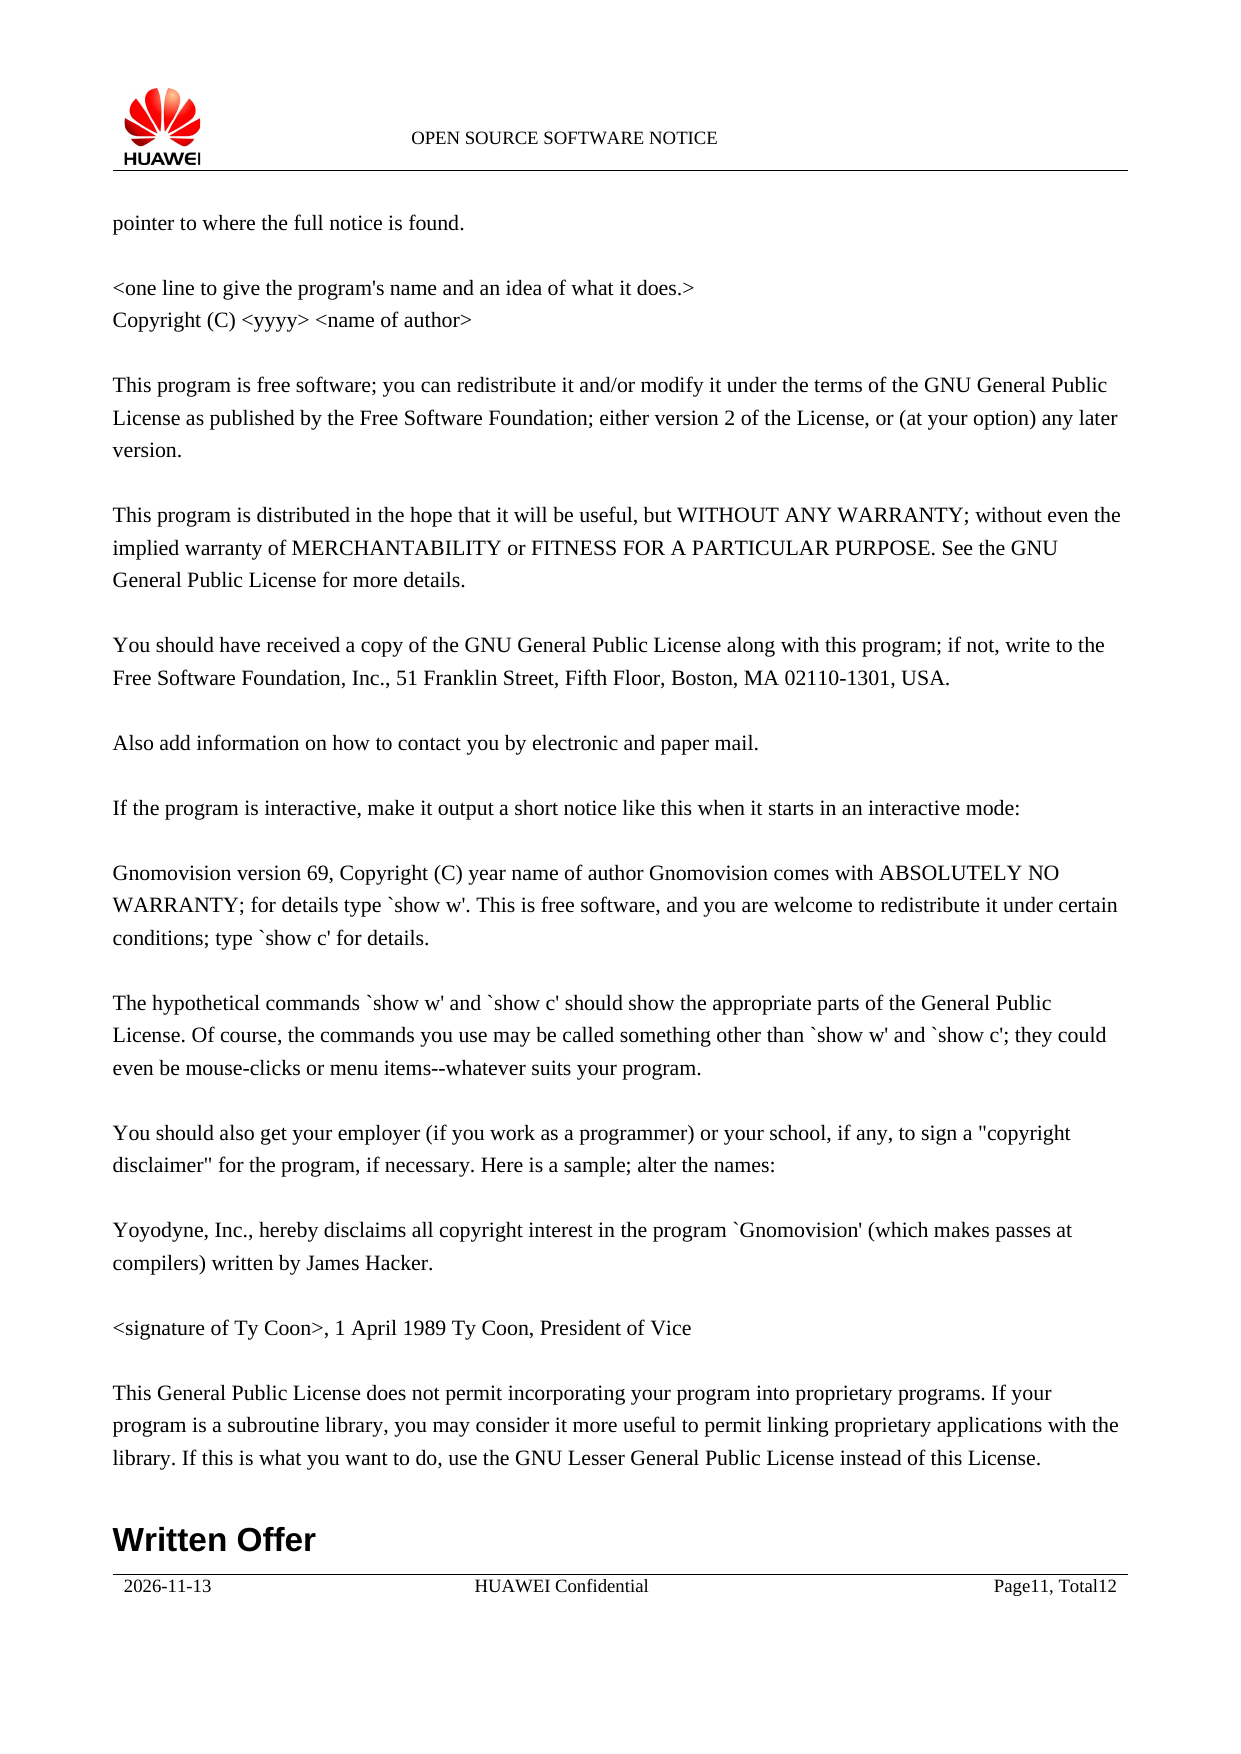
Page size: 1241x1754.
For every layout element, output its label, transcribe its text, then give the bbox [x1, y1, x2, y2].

text Also add information on how to contact you by electronic and paper mail. [112, 726, 1128, 759]
text <one line to give the program's name and an idea of what it does.> [112, 271, 1128, 304]
text Copyright (C) <yyyy> <name of author> [112, 304, 1128, 336]
text If the program is interactive, make it output a short notice like this when it starts in an interactive mode: [112, 791, 1128, 824]
text You should also get your employer (if you work as a programmer) or your school, if any, to sign a "copyright disclaimer" for the program, if necessary. Here is a sample; alter the names: [112, 1116, 1128, 1181]
picture [124, 88, 201, 165]
text This program is distributed in the hope that it will be useful, but WITHOUT ANY WARRANTY; without even the implied warranty of MERCHANTABILITY or FITNESS FOR A PARTICULAR PURPOSE. See the GNU General Public License for more details. [112, 499, 1128, 596]
text The hypothetical commands `show w' and `show c' should show the appropriate parts of the General Public License. Of course, the commands you use may be called something other than `show w' and `show c'; they could even be mouse-clicks or menu items--whatever suits your program. [112, 986, 1128, 1084]
text Yoyodyne, Inc., hereby disclaims all copyright interest in the program `Gnomovision' (which makes passes at compilers) written by James Hacker. [112, 1214, 1128, 1279]
text You should have received a copy of the GNU General Public License along with this program; if not, write to the Free Software Foundation, Inc., 51 Franklin Street, Fifth Floor, Boston, MA 02110-1301, USA. [112, 629, 1128, 694]
text Gnomovision version 69, Copyright (C) year name of author Gnomovision comes with ABSOLUTELY NO WARRANTY; for details type `show w'. This is free software, and you are welcome to redistribute it under certain conditions; type `show c' for details. [112, 856, 1128, 954]
text This program is free software; you can redistribute it and/or modify it under the terms of the GNU General Public License as published by the Free Software Foundation; either version 2 of the License, or (at your option) any later version. [112, 369, 1128, 466]
text Written Offer [112, 1506, 1128, 1571]
text <signature of Ty Coon>, 1 April 1989 Ty Coon, President of Vice [112, 1311, 1128, 1344]
text This General Public License does not permit incorporating your program into proprietary programs. If your program is a subroutine library, you may consider it more useful to permit linking proprietary applications with the library. If this is what you want to do, use the GNU Lesser General Public License instead of this License. [112, 1376, 1128, 1506]
